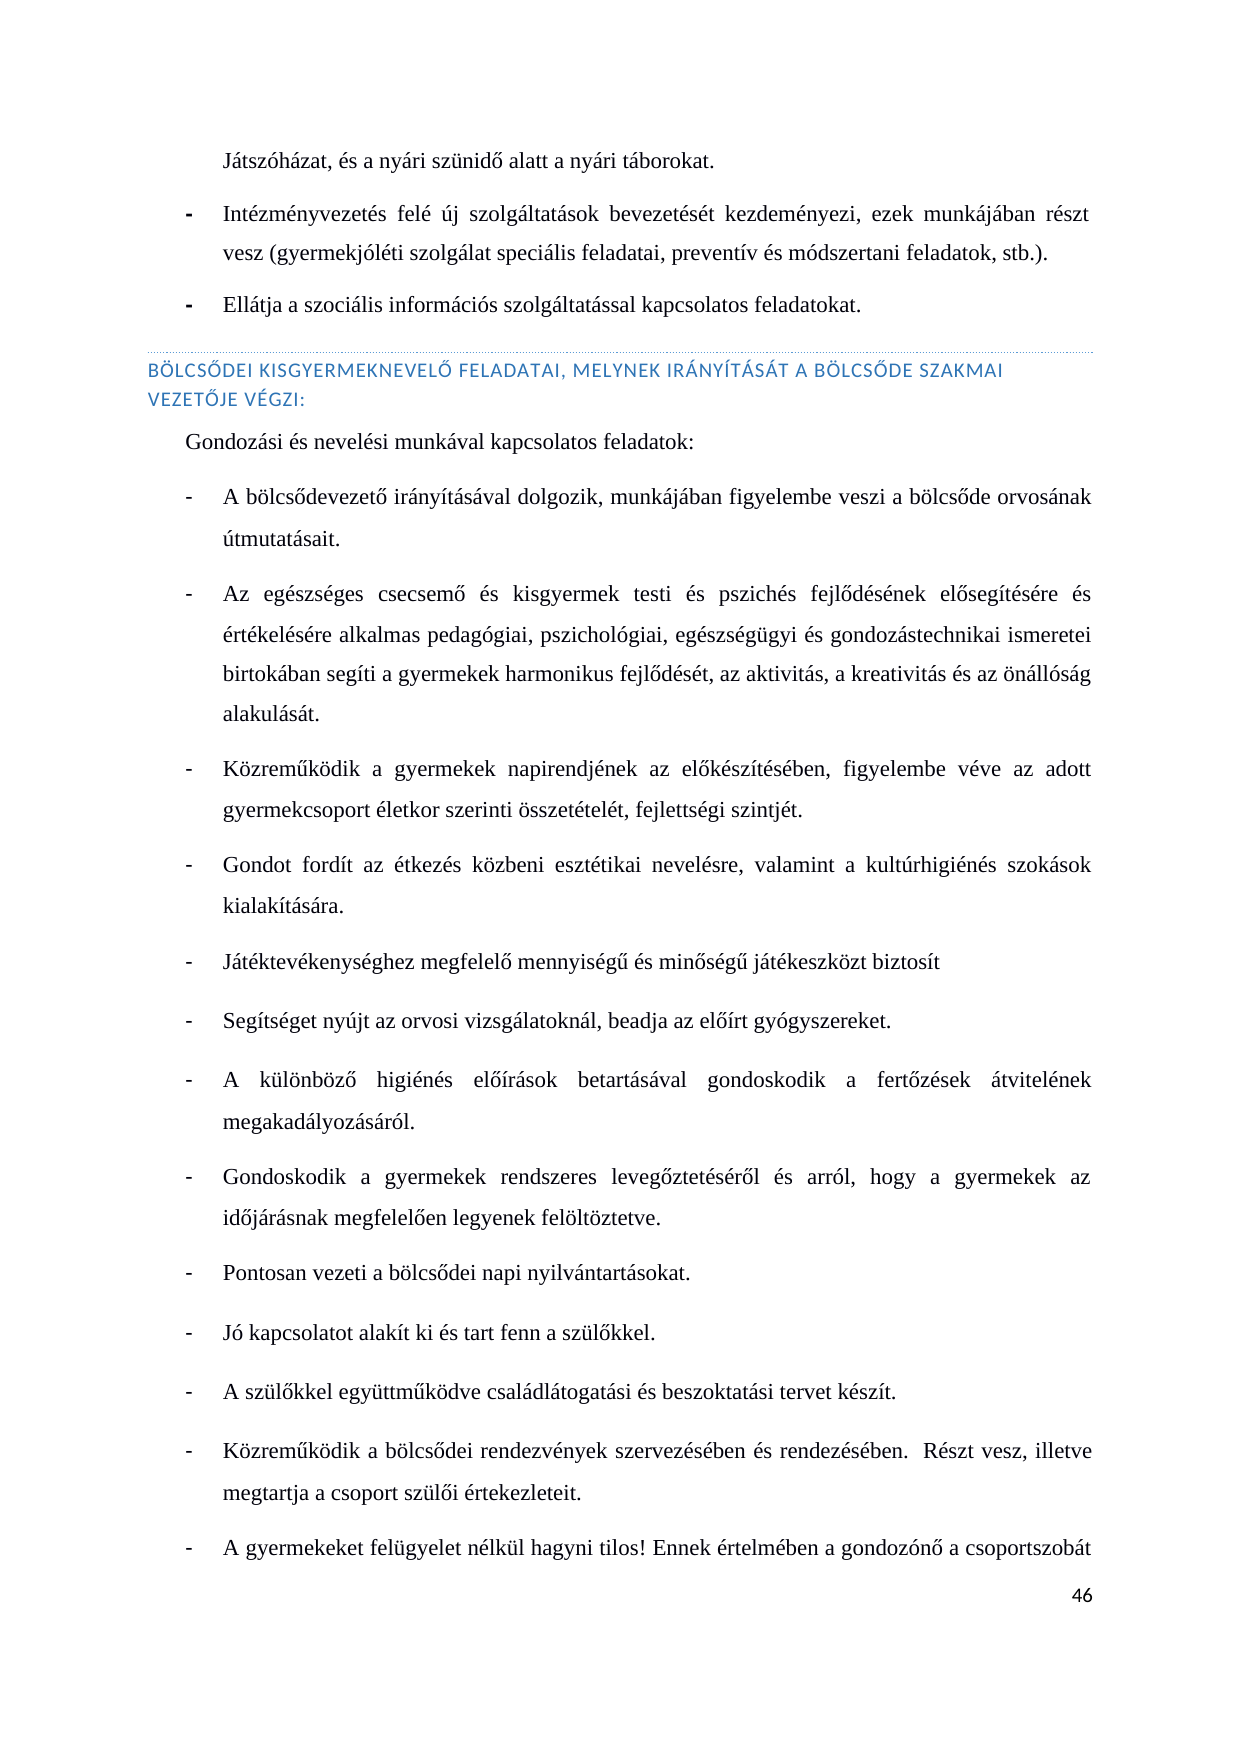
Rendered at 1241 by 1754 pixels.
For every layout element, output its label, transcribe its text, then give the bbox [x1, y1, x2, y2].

list Ellátja a szociális információs szolgáltatással kapcsolatos feladatokat. [185, 291, 1091, 318]
list Segítséget nyújt az orvosi vizsgálatoknál, beadja az előírt gyógyszereket. [185, 1004, 1093, 1035]
list Közreműködik a gyermekek napirendjének az előkészítésében, figyelembe véve az adott gyermekcsoport életkor szerinti összetételét, fejlettségi szintjét. [185, 752, 1093, 823]
list Az egészséges csecsemő és kisgyermek testi és pszichés fejlődésének elősegítésére és értékelésére alkalmas pedagógiai, pszichológiai, egészségügyi és gondozástechnikai ismeretei birtokában segíti a gyermekek harmonikus fejlődését, az aktivitás, a kreativitás és az önállóság alakulását. [185, 577, 1093, 726]
list A különböző higiénés előírások betartásával gondoskodik a fertőzések átvitelének megakadályozásáról. [185, 1063, 1093, 1134]
list Gondot fordít az étkezés közbeni esztétikai nevelésre, valamint a kultúrhigiénés szokások kialakítására. [185, 848, 1093, 919]
subtitle Bölcsődei kisgyermeknevelő feladatai, melynek irányítását a bölcsőde szakmai vezetője végzi: [148, 352, 1093, 412]
list A szülőkkel együttműködve családlátogatási és beszoktatási tervet készít. [185, 1375, 1093, 1406]
text Gondozási és nevelési munkával kapcsolatos feladatok: [185, 428, 1091, 454]
list Gondoskodik a gyermekek rendszeres levegőztetéséről és arról, hogy a gyermekek az időjárásnak megfelelően legyenek felöltöztetve. [185, 1160, 1093, 1230]
list Jó kapcsolatot alakít ki és tart fenn a szülőkkel. [185, 1315, 1093, 1347]
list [185, 148, 1091, 174]
list Közreműködik a bölcsődei rendezvények szervezésében és rendezésében. Részt vesz, illetve megtartja a csoport szülői értekezleteit. [185, 1434, 1093, 1505]
list Játéktevékenységhez megfelelő mennyiségű és minőségű játékeszközt biztosít [185, 944, 1093, 976]
list A bölcsődevezető irányításával dolgozik, munkájában figyelembe veszi a bölcsőde orvosának útmutatásait. [185, 480, 1093, 551]
list Intézményvezetés felé új szolgáltatások bevezetését kezdeményezi, ezek munkájában részt vesz (gyermekjóléti szolgálat speciális feladatai, preventív és módszertani feladatok, stb.). [185, 199, 1091, 266]
list Pontosan vezeti a bölcsődei napi nyilvántartásokat. [185, 1256, 1093, 1287]
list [185, 1531, 1093, 1562]
